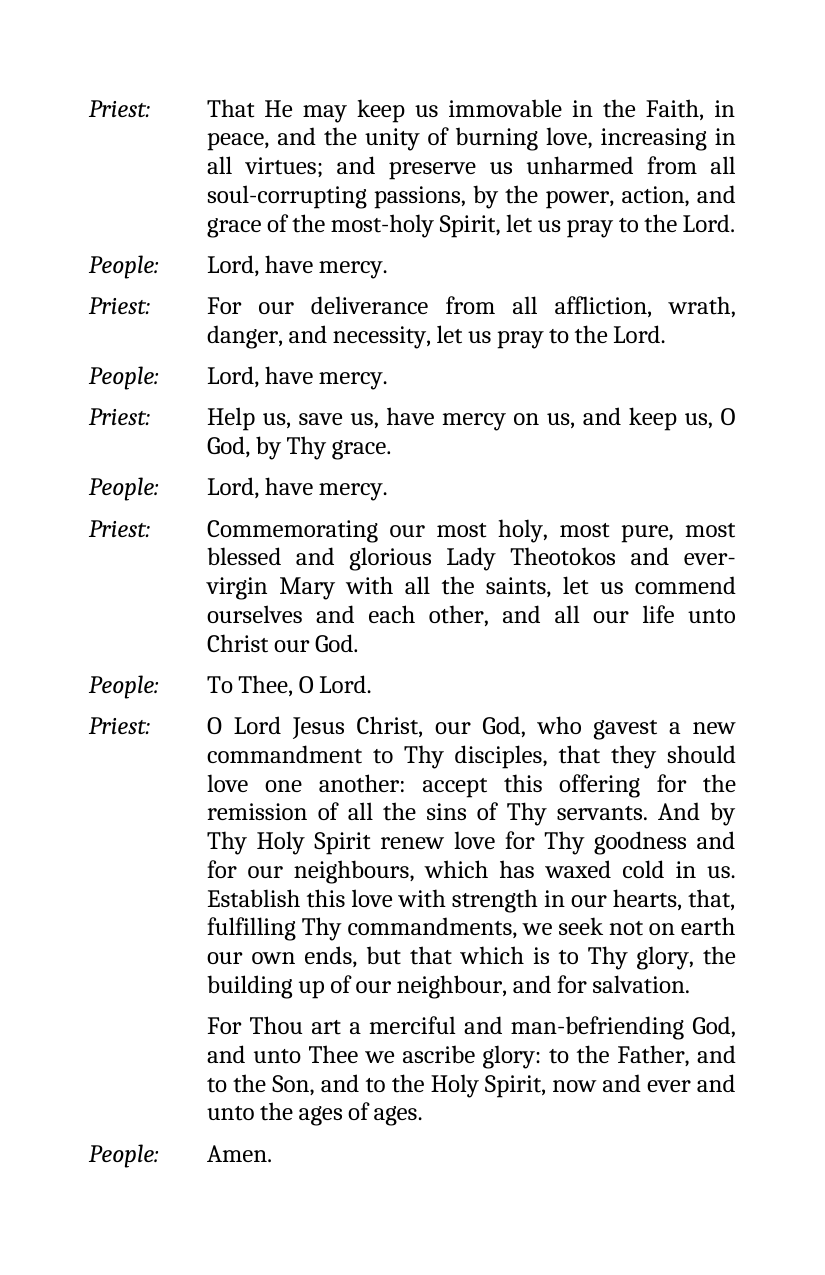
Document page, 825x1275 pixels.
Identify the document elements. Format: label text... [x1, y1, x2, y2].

text People: Amen. [89, 1139, 736, 1168]
text People: To Thee, O Lord. [89, 671, 736, 699]
text For Thou art a merciful and man-befriending God, and unto Thee we ascribe glory: to the Father, and to the Son, and to the Holy Spirit, now and ever and unto the ages of ages. [207, 1012, 736, 1127]
text Priest: For our deliverance from all affliction, wrath, danger, and necessity, let us pray to the Lord. [89, 292, 736, 349]
text People: Lord, have mercy. [89, 473, 736, 502]
text Priest: Commemorating our most holy, most pure, most blessed and glorious Lady Theotokos and ever-virgin Mary with all the saints, let us commend ourselves and each other, and all our life unto Christ our God. [89, 514, 736, 658]
text Priest: O Lord Jesus Christ, our God, who gavest a new commandment to Thy disciples, that they should love one another: accept this offering for the remission of all the sins of Thy servants. And by Thy Holy Spirit renew love for Thy goodness and for our neighbours, which has waxed cold in us. Establish this love with strength in our hearts, that, fulfilling Thy commandments, we seek not on earth our own ends, but that which is to Thy glory, the building up of our neighbour, and for salvation. [89, 712, 736, 999]
text People: Lord, have mercy. [89, 251, 736, 279]
text People: Lord, have mercy. [89, 362, 736, 391]
text Priest: That He may keep us immovable in the Faith, in peace, and the unity of burning love, increasing in all virtues; and preserve us unharmed from all soul-corrupting passions, by the power, action, and grace of the most-holy Spirit, let us pray to the Lord. [89, 94, 736, 238]
text Priest: Help us, save us, have mercy on us, and keep us, O God, by Thy grace. [89, 403, 736, 461]
